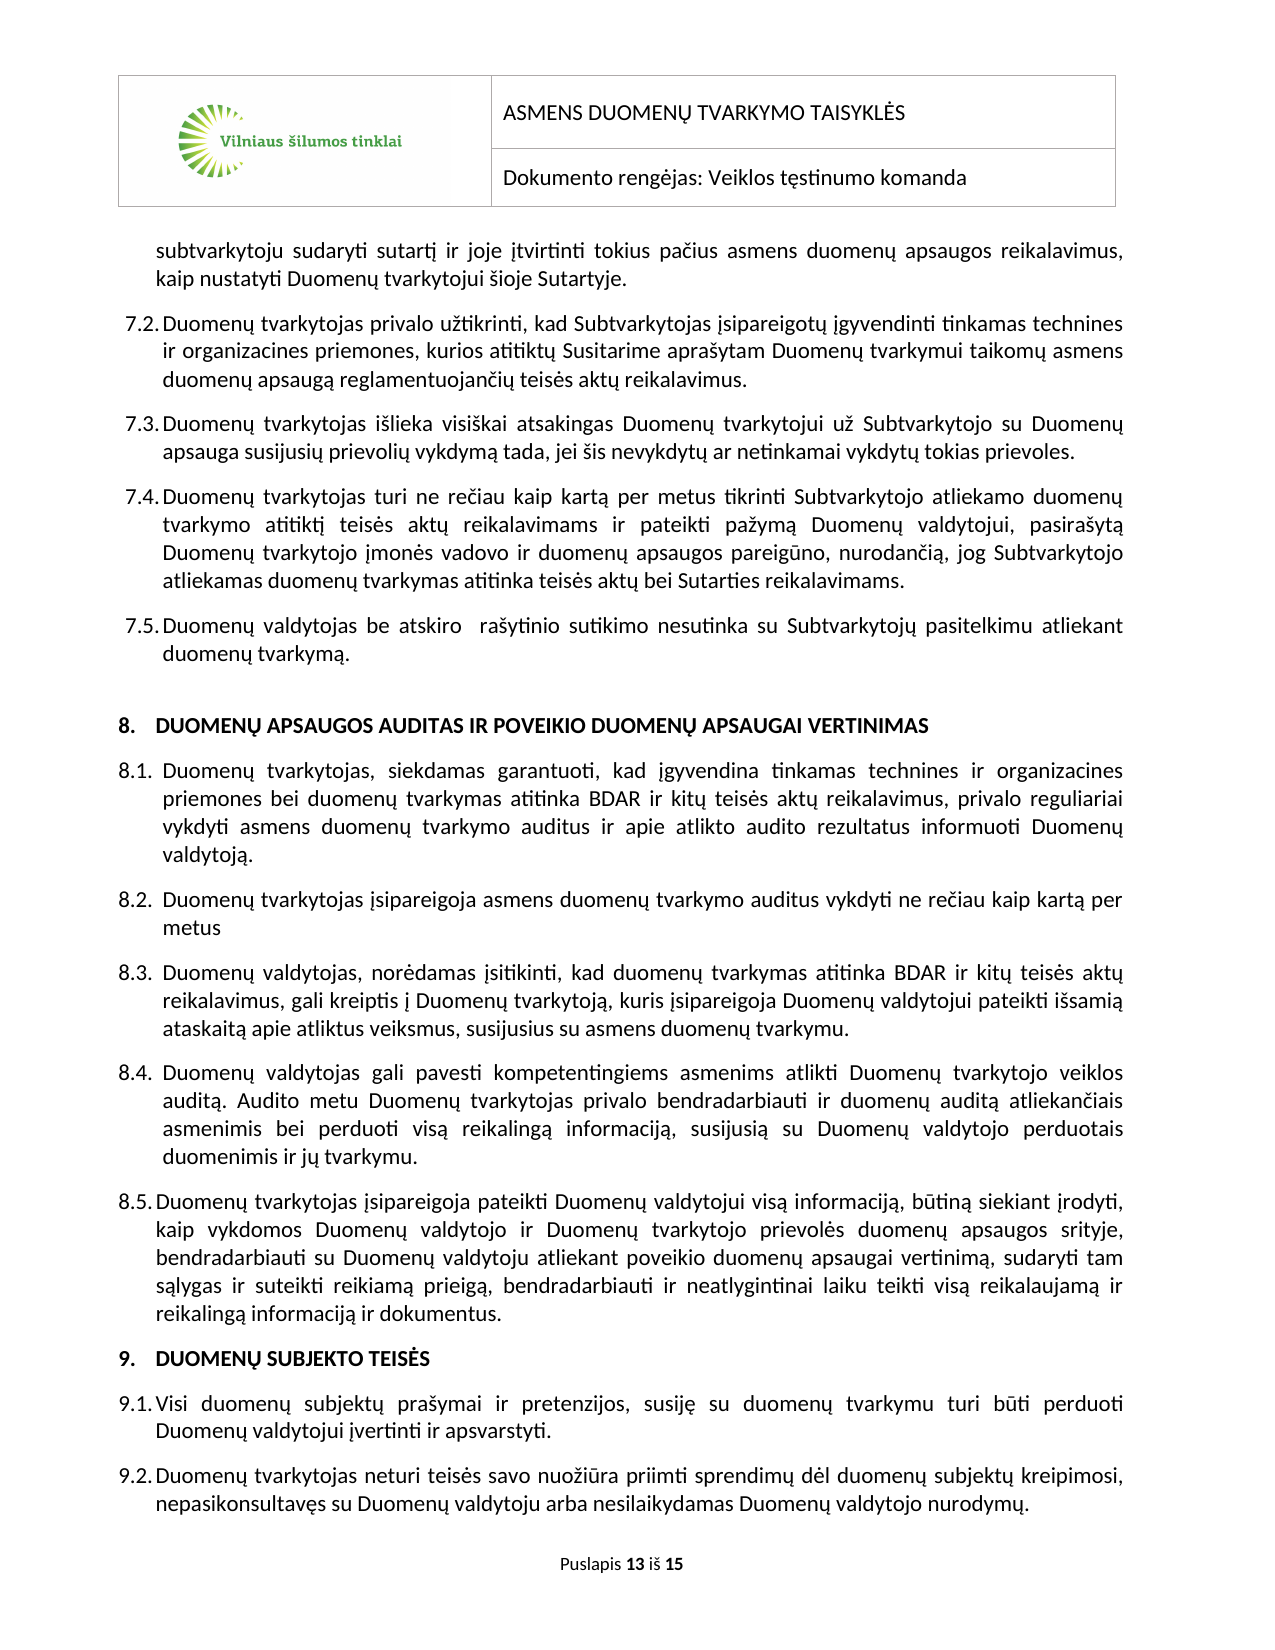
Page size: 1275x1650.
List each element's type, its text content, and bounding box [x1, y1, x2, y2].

list Duomenų tvarkytojas privalo užtikrinti, kad Subtvarkytojas įsipareigotų įgyvendinti tinkamas technines ir organizacines priemones, kurios atitiktų Susitarime aprašytam Duomenų tvarkymui taikomų asmens duomenų apsaugą reglamentuojančių teisės aktų reikalavimus. [125, 309, 1125, 393]
picture [129, 76, 451, 206]
list DUOMENŲ SUBJEKTO TEISĖS [118, 1344, 1125, 1372]
list Duomenų valdytojas be atskiro rašytinio sutikimo nesutinka su Subtvarkytojų pasitelkimu atliekant duomenų tvarkymą. [125, 611, 1125, 667]
list Duomenų tvarkytojas įsipareigoja asmens duomenų tvarkymo auditus vykdyti ne rečiau kaip kartą per metus [118, 885, 1125, 941]
list Duomenų tvarkytojas įsipareigoja pateikti Duomenų valdytojui visą informaciją, būtiną siekiant įrodyti, kaip vykdomos Duomenų valdytojo ir Duomenų tvarkytojo prievolės duomenų apsaugos srityje, bendradarbiauti su Duomenų valdytoju atliekant poveikio duomenų apsaugai vertinimą, sudaryti tam sąlygas ir suteikti reikiamą prieigą, bendradarbiauti ir neatlygintinai laiku teikti visą reikalaujamą ir reikalingą informaciją ir dokumentus. [118, 1187, 1125, 1327]
list Duomenų tvarkytojas, siekdamas garantuoti, kad įgyvendina tinkamas technines ir organizacines priemones bei duomenų tvarkymas atitinka BDAR ir kitų teisės aktų reikalavimus, privalo reguliariai vykdyti asmens duomenų tvarkymo auditus ir apie atlikto audito rezultatus informuoti Duomenų valdytoją. [118, 756, 1125, 868]
list Duomenų valdytojas, norėdamas įsitikinti, kad duomenų tvarkymas atitinka BDAR ir kitų teisės aktų reikalavimus, gali kreiptis į Duomenų tvarkytoją, kuris įsipareigoja Duomenų valdytojui pateikti išsamią ataskaitą apie atliktus veiksmus, susijusius su asmens duomenų tvarkymu. [118, 958, 1125, 1042]
list Duomenų tvarkytojas išlieka visiškai atsakingas Duomenų tvarkytojui už Subtvarkytojo su Duomenų apsauga susijusių prievolių vykdymą tada, jei šis nevykdytų ar netinkamai vykdytų tokias prievoles. [125, 409, 1125, 465]
list DUOMENŲ APSAUGOS AUDITAS IR POVEIKIO DUOMENŲ APSAUGAI VERTINIMAS [118, 712, 1125, 739]
list Duomenų tvarkytojas turi ne rečiau kaip kartą per metus tikrinti Subtvarkytojo atliekamo duomenų tvarkymo atitiktį teisės aktų reikalavimams ir pateikti pažymą Duomenų valdytojui, pasirašytą Duomenų tvarkytojo įmonės vadovo ir duomenų apsaugos pareigūno, nurodančią, jog Subtvarkytojo atliekamas duomenų tvarkymas atitinka teisės aktų bei Sutarties reikalavimams. [125, 482, 1125, 594]
list Duomenų tvarkytojas neturi teisės savo nuožiūra priimti sprendimų dėl duomenų subjektų kreipimosi, nepasikonsultavęs su Duomenų valdytoju arba nesilaikydamas Duomenų valdytojo nurodymų. [118, 1461, 1125, 1517]
list Duomenų valdytojas gali pavesti kompetentingiems asmenims atlikti Duomenų tvarkytojo veiklos auditą. Audito metu Duomenų tvarkytojas privalo bendradarbiauti ir duomenų auditą atliekančiais asmenimis bei perduoti visą reikalingą informaciją, susijusią su Duomenų valdytojo perduotais duomenimis ir jų tvarkymu. [118, 1058, 1125, 1171]
list Visi duomenų subjektų prašymai ir pretenzijos, susiję su duomenų tvarkymu turi būti perduoti Duomenų valdytojui įvertinti ir apsvarstyti. [118, 1389, 1125, 1445]
